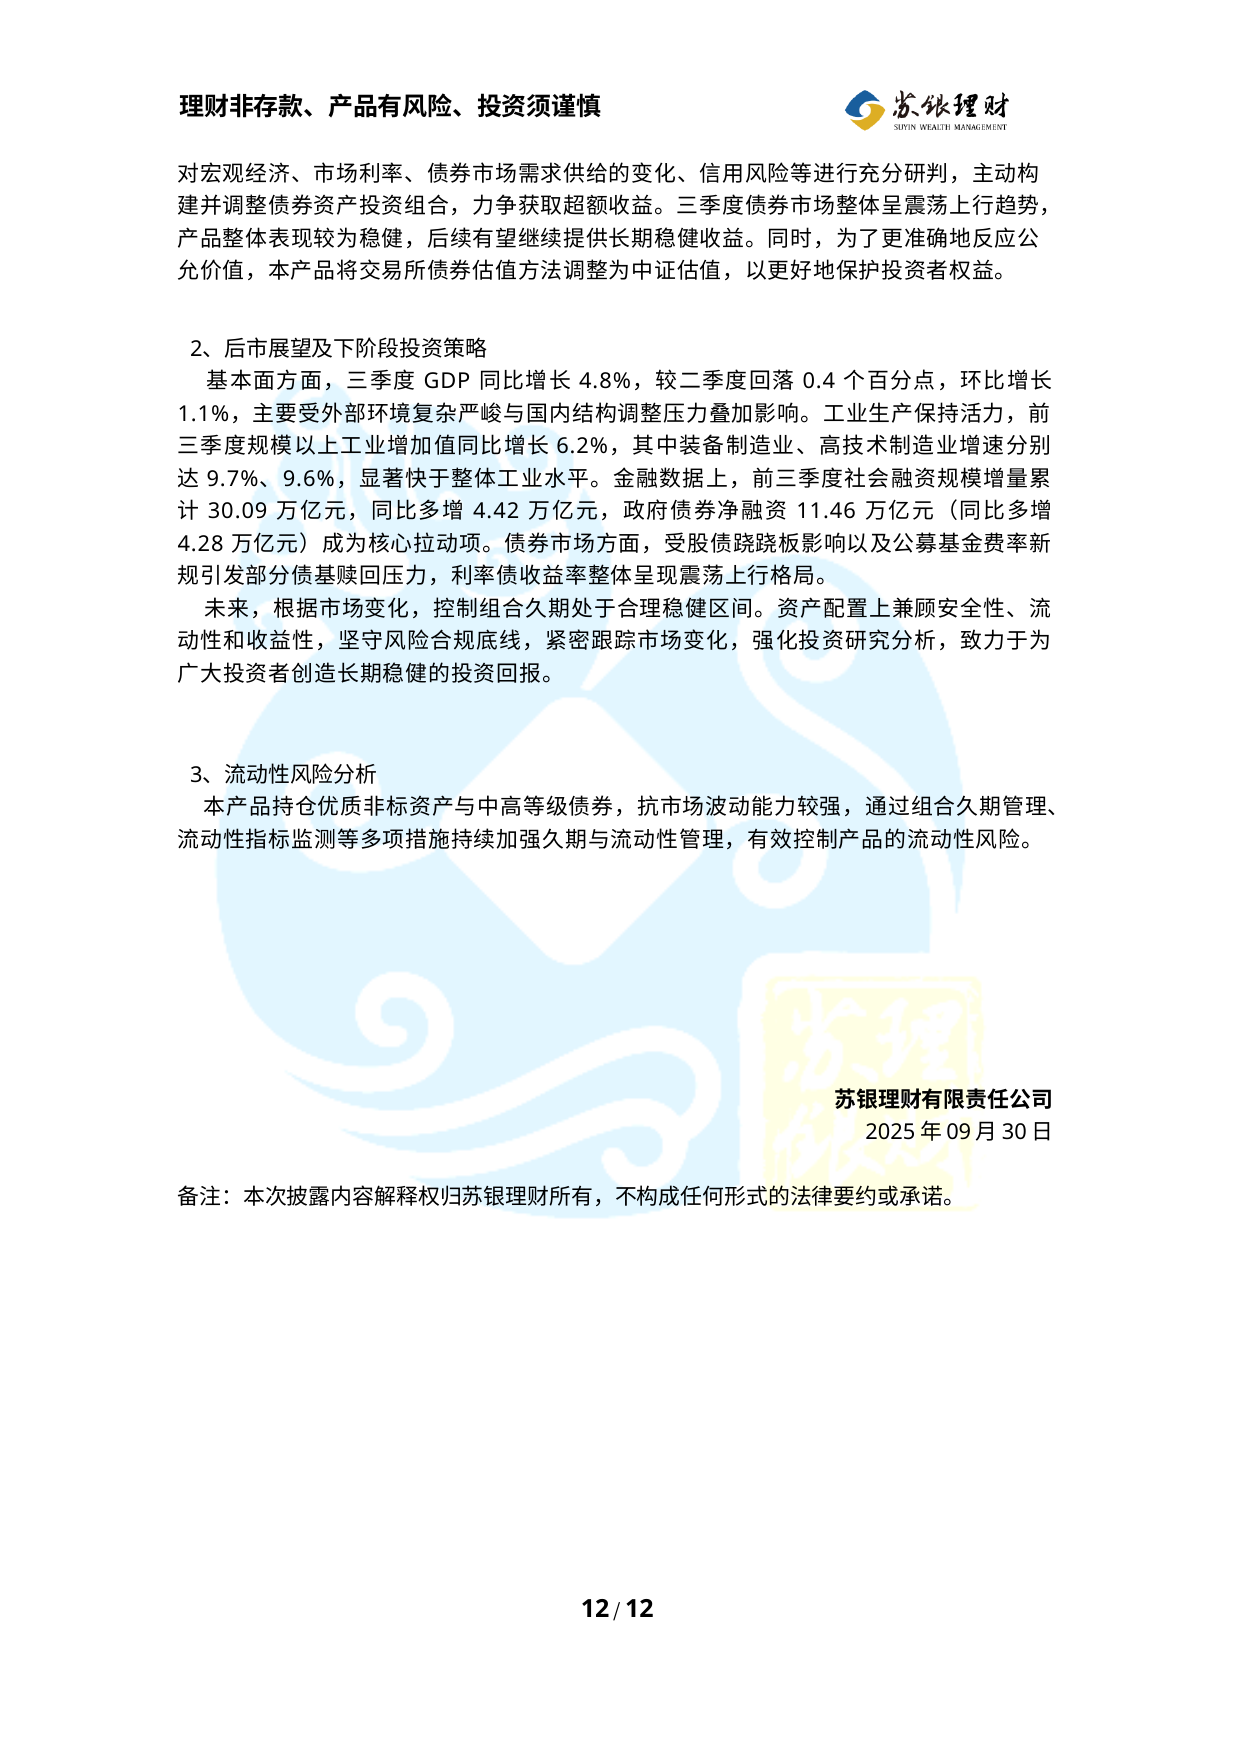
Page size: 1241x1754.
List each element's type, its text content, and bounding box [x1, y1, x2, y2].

text 基本面方面，三季度 GDP 同比增长 4.8%，较二季度回落 0.4 个百分点，环比增长 1.1%，主要受外部环境复杂严峻与国内结构调整压力叠加影响。工业生产保持活力，前三季度规模以上工业增加值同比增长6.2%，其中装备制造业、高技术制造业增速分别达 9.7%、9.6%，显著快于整体工业水平。金融数据上，前三季度社会融资规模增量累计 30.09 万亿元，同比多增 4.42 万亿元，政府债券净融资 11.46 万亿元（同比多增 4.28 万亿元）成为核心拉动项。债券市场方面，受股债跷跷板影响以及公募基金费率新规引发部分债基赎回压力，利率债收益率整体呈现震荡上行格局。 未来，根据市场变化，控制组合久期处于合理稳健区间。资产配置上兼顾安全性、流动性和收益性，坚守风险合规底线，紧密跟踪市场变化，强化投资研究分析，致力于为广大投资者创造长期稳健的投资回报。 [177, 363, 1053, 688]
text 备注：本次披露内容解释权归苏银理财所有，不构成任何形式的法律要约或承诺。 [177, 1179, 1053, 1211]
text 2025年09月30日 [177, 1114, 1053, 1146]
subtitle 2、后市展望及下阶段投资策略 [190, 330, 1053, 363]
text 苏银理财有限责任公司 [177, 1081, 1053, 1114]
text 本产品持仓优质非标资产与中高等级债券，抗市场波动能力较强，通过组合久期管理、流动性指标监测等多项措施持续加强久期与流动性管理，有效控制产品的流动性风险。 [177, 789, 1053, 854]
picture [820, 72, 1039, 143]
subtitle 3、流动性风险分析 [190, 756, 1053, 789]
